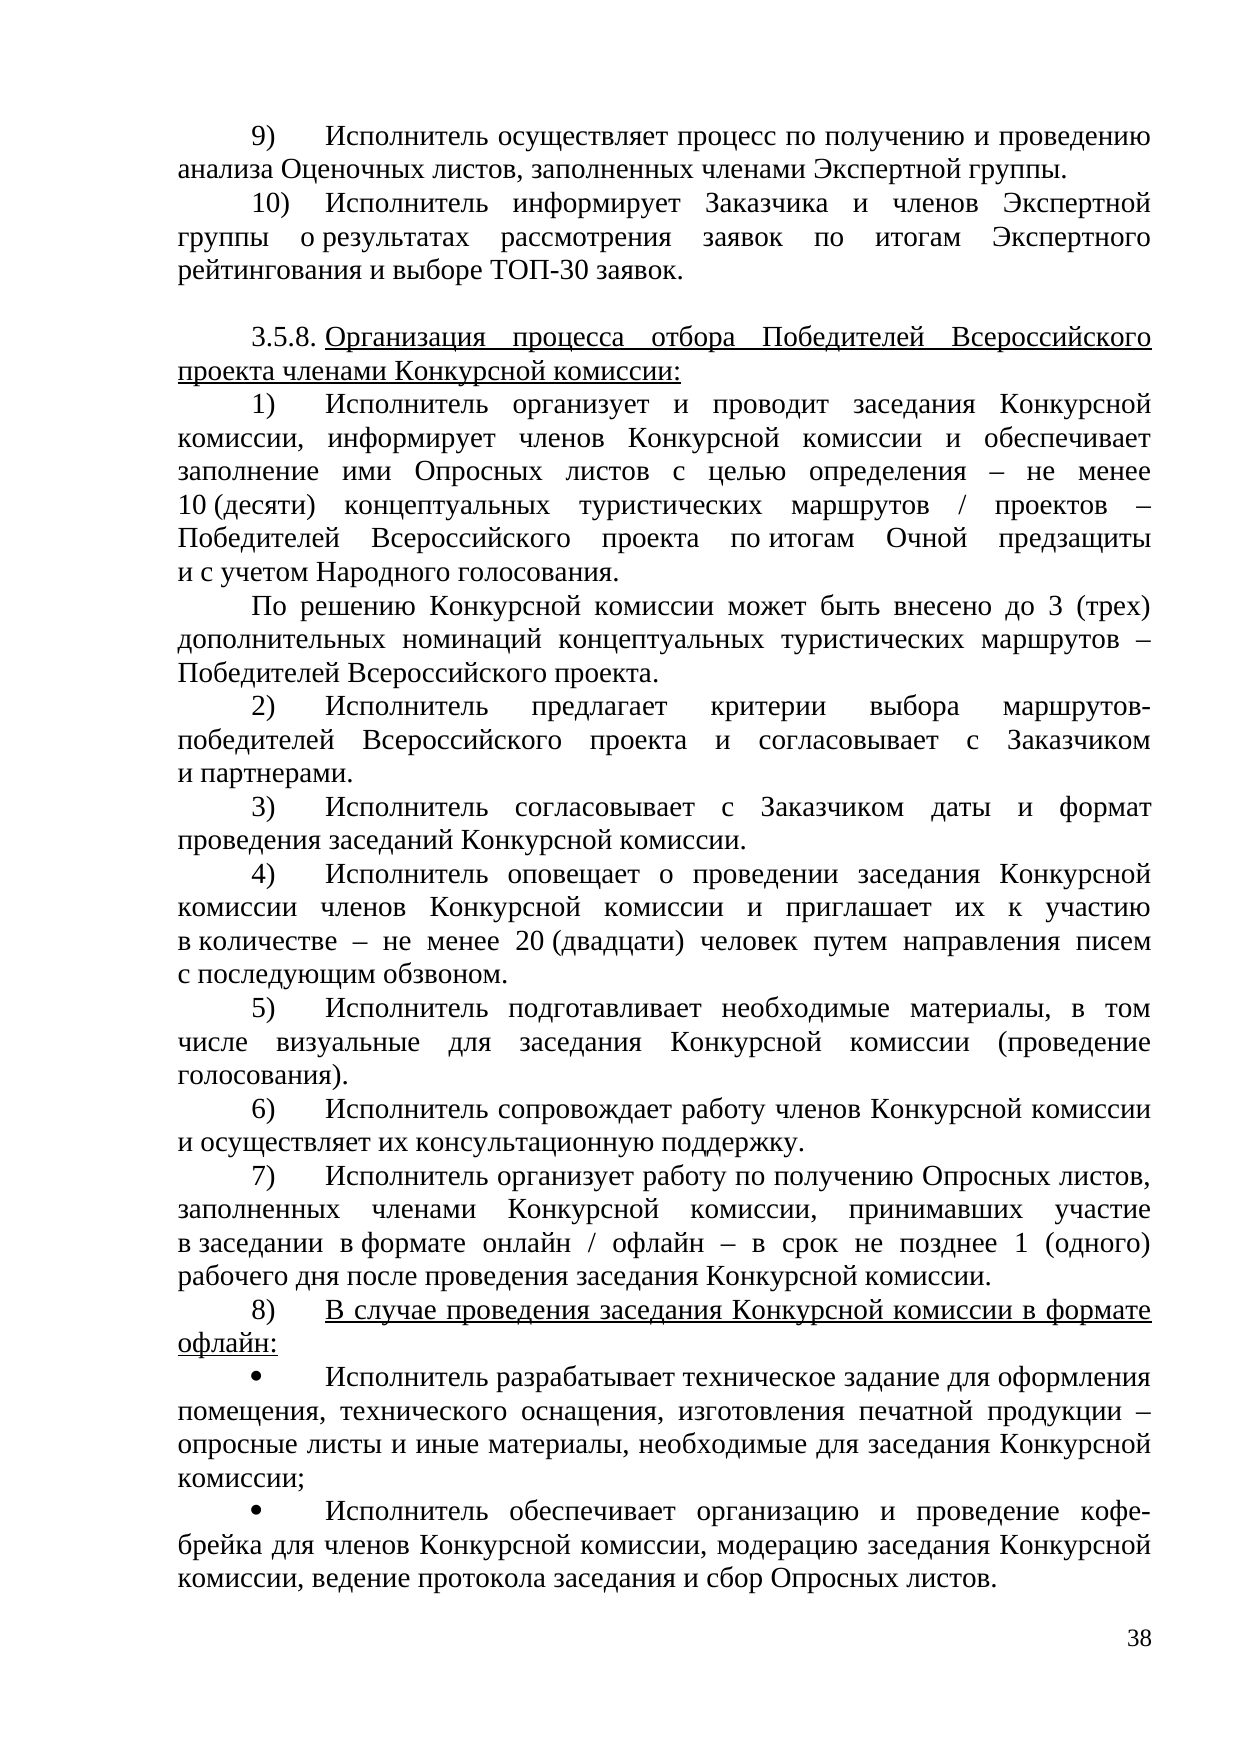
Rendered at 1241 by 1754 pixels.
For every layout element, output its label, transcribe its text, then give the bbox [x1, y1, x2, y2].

list Исполнитель оповещает о проведении заседания Конкурсной комиссии членов Конкурсной комиссии и приглашает их к участию в количестве – не менее 20 (двадцати) человек путем направления писем с последующим обзвоном. [177, 856, 1152, 990]
list Исполнитель подготавливает необходимые материалы, в том числе визуальные для заседания Конкурсной комиссии (проведение голосования). [177, 990, 1152, 1091]
list Исполнитель сопровождает работу членов Конкурсной комиссии и осуществляет их консультационную поддержку. [177, 1091, 1152, 1158]
list По решению Конкурсной комиссии может быть внесено до 3 (трех) дополнительных номинаций концептуальных туристических маршрутов – Победителей Всероссийского проекта. [177, 588, 1152, 688]
list В случае проведения заседания Конкурсной комиссии в формате офлайн: [177, 1292, 1152, 1359]
list Исполнитель предлагает критерии выбора маршрутов-победителей Всероссийского проекта и согласовывает с Заказчиком и партнерами. [177, 688, 1152, 789]
list Исполнитель осуществляет процесс по получению и проведению анализа Оценочных листов, заполненных членами Экспертной группы. [177, 118, 1152, 185]
list Исполнитель согласовывает с Заказчиком даты и формат проведения заседаний Конкурсной комиссии. [177, 789, 1152, 856]
list Исполнитель информирует Заказчика и членов Экспертной группы о результатах рассмотрения заявок по итогам Экспертного рейтингования и выборе ТОП-30 заявок. [177, 185, 1152, 286]
list Организация процесса отбора Победителей Всероссийского проекта членами Конкурсной комиссии: [177, 319, 1152, 386]
list Исполнитель организует работу по получению Опросных листов, заполненных членами Конкурсной комиссии, принимавших участие в заседании в формате онлайн / офлайн – в срок не позднее 1 (одного) рабочего дня после проведения заседания Конкурсной комиссии. [177, 1158, 1152, 1292]
list Исполнитель организует и проводит заседания Конкурсной комиссии, информирует членов Конкурсной комиссии и обеспечивает заполнение ими Опросных листов с целью определения – не менее 10 (десяти) концептуальных туристических маршрутов / проектов – Победителей Всероссийского проекта по итогам Очной предзащиты и с учетом Народного голосования. [177, 386, 1152, 588]
list Исполнитель разрабатывает техническое задание для оформления помещения, технического оснащения, изготовления печатной продукции – опросные листы и иные материалы, необходимые для заседания Конкурсной комиссии; [177, 1359, 1152, 1493]
list Исполнитель обеспечивает организацию и проведение кофе-брейка для членов Конкурсной комиссии, модерацию заседания Конкурсной комиссии, ведение протокола заседания и сбор Опросных листов. [177, 1493, 1152, 1594]
